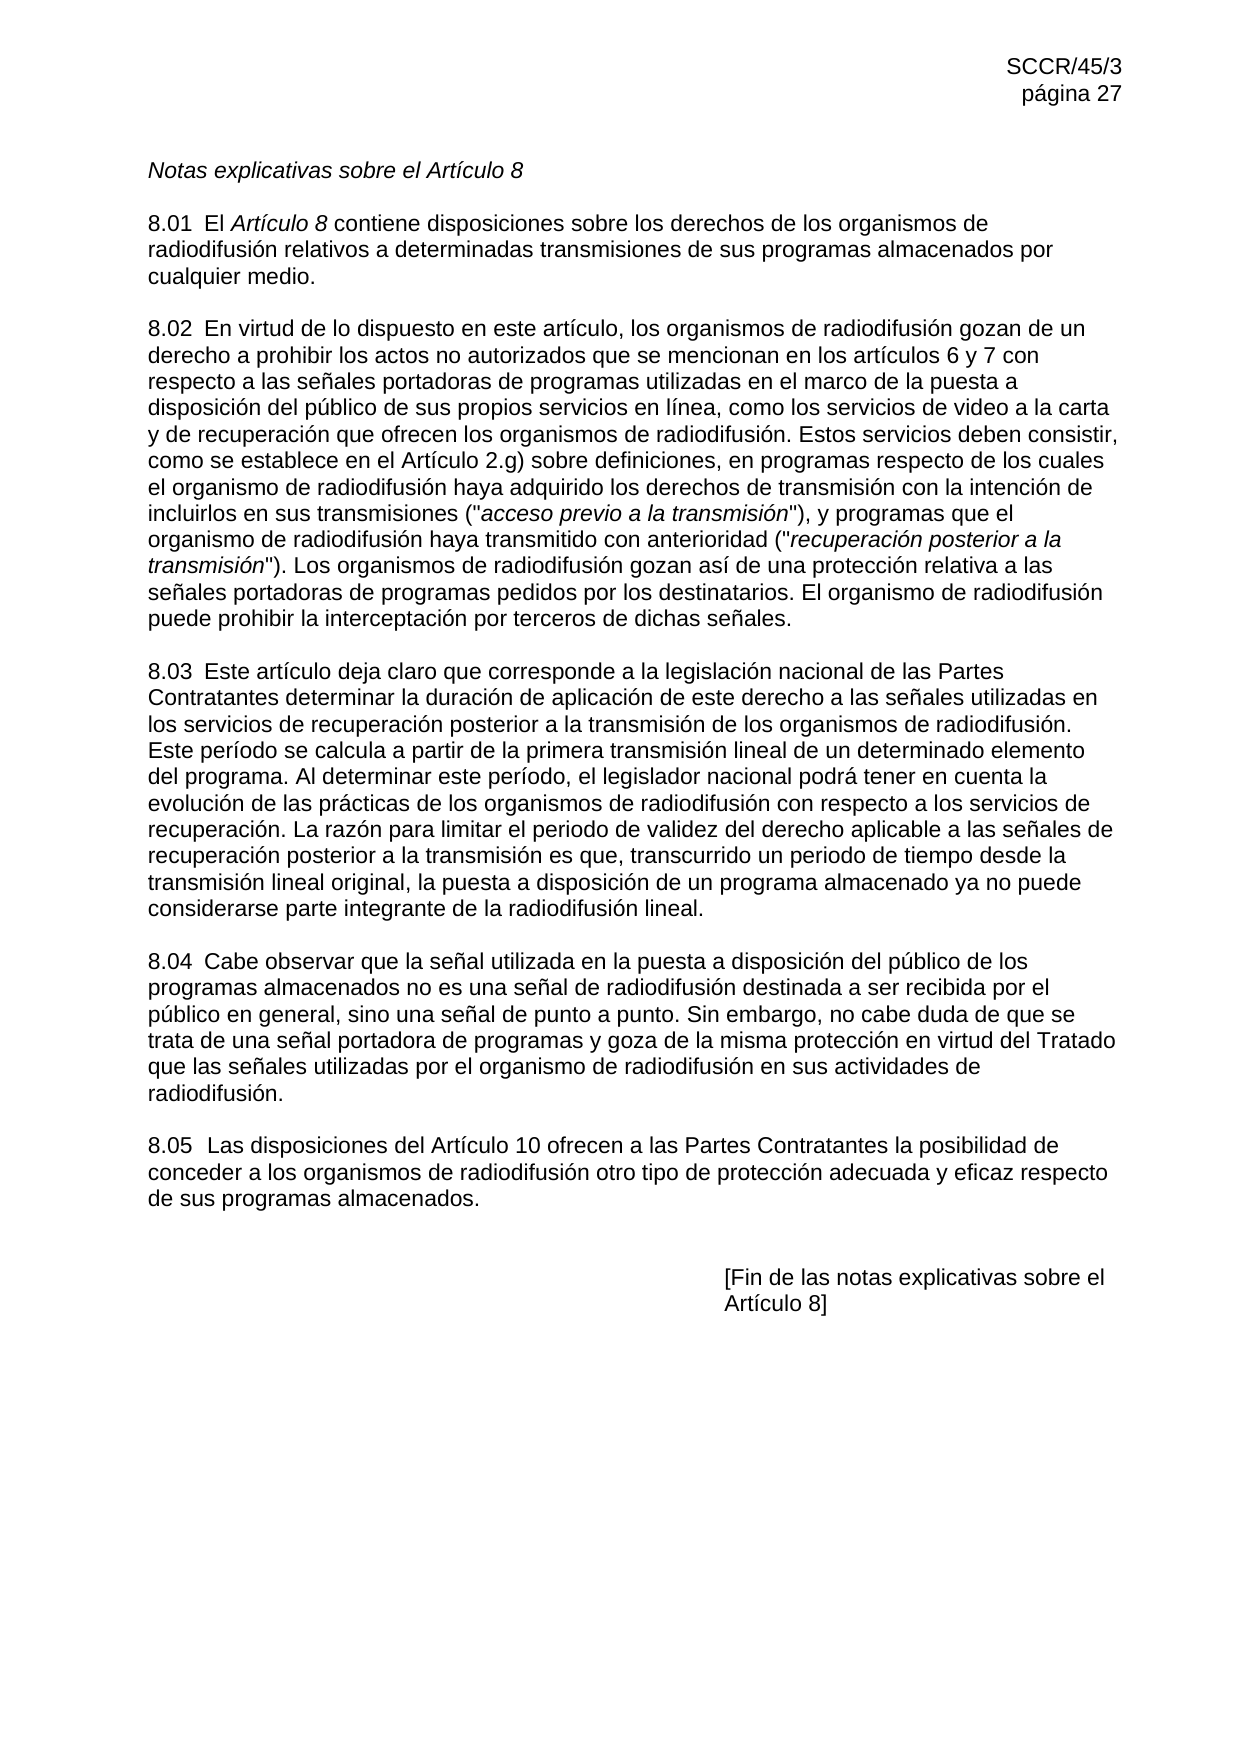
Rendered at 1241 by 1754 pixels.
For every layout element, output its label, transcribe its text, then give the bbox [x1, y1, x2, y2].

text 8.03 Este artículo deja claro que corresponde a la legislación nacional de las Partes Contratantes determinar la duración de aplicación de este derecho a las señales utilizadas en los servicios de recuperación posterior a la transmisión de los organismos de radiodifusión. Este período se calcula a partir de la primera transmisión lineal de un determinado elemento del programa. Al determinar este período, el legislador nacional podrá tener en cuenta la evolución de las prácticas de los organismos de radiodifusión con respecto a los servicios de recuperación. La razón para limitar el periodo de validez del derecho aplicable a las señales de recuperación posterior a la transmisión es que, transcurrido un periodo de tiempo desde la transmisión lineal original, la puesta a disposición de un programa almacenado ya no puede considerarse parte integrante de la radiodifusión lineal. [148, 658, 1122, 921]
text [Fin de las notas explicativas sobre el Artículo 8] [724, 1264, 1122, 1317]
text Notas explicativas sobre el Artículo 8 [148, 157, 1122, 183]
text 8.02 En virtud de lo dispuesto en este artículo, los organismos de radiodifusión gozan de un derecho a prohibir los actos no autorizados que se mencionan en los artículos 6 y 7 con respecto a las señales portadoras de programas utilizadas en el marco de la puesta a disposición del público de sus propios servicios en línea, como los servicios de video a la carta y de recuperación que ofrecen los organismos de radiodifusión. Estos servicios deben consistir, como se establece en el Artículo 2.g) sobre definiciones, en programas respecto de los cuales el organismo de radiodifusión haya adquirido los derechos de transmisión con la intención de incluirlos en sus transmisiones ("acceso previo a la transmisión"), y programas que el organismo de radiodifusión haya transmitido con anterioridad ("recuperación posterior a la transmisión"). Los organismos de radiodifusión gozan así de una protección relativa a las señales portadoras de programas pedidos por los destinatarios. El organismo de radiodifusión puede prohibir la interceptación por terceros de dichas señales. [148, 315, 1122, 632]
text 8.04 Cabe observar que la señal utilizada en la puesta a disposición del público de los programas almacenados no es una señal de radiodifusión destinada a ser recibida por el público en general, sino una señal de punto a punto. Sin embargo, no cabe duda de que se trata de una señal portadora de programas y goza de la misma protección en virtud del Tratado que las señales utilizadas por el organismo de radiodifusión en sus actividades de radiodifusión. [148, 948, 1122, 1106]
text 8.05 Las disposiciones del Artículo 10 ofrecen a las Partes Contratantes la posibilidad de conceder a los organismos de radiodifusión otro tipo de protección adecuada y eficaz respecto de sus programas almacenados. [148, 1132, 1122, 1211]
text 8.01 El Artículo 8 contiene disposiciones sobre los derechos de los organismos de radiodifusión relativos a determinadas transmisiones de sus programas almacenados por cualquier medio. [148, 210, 1122, 289]
